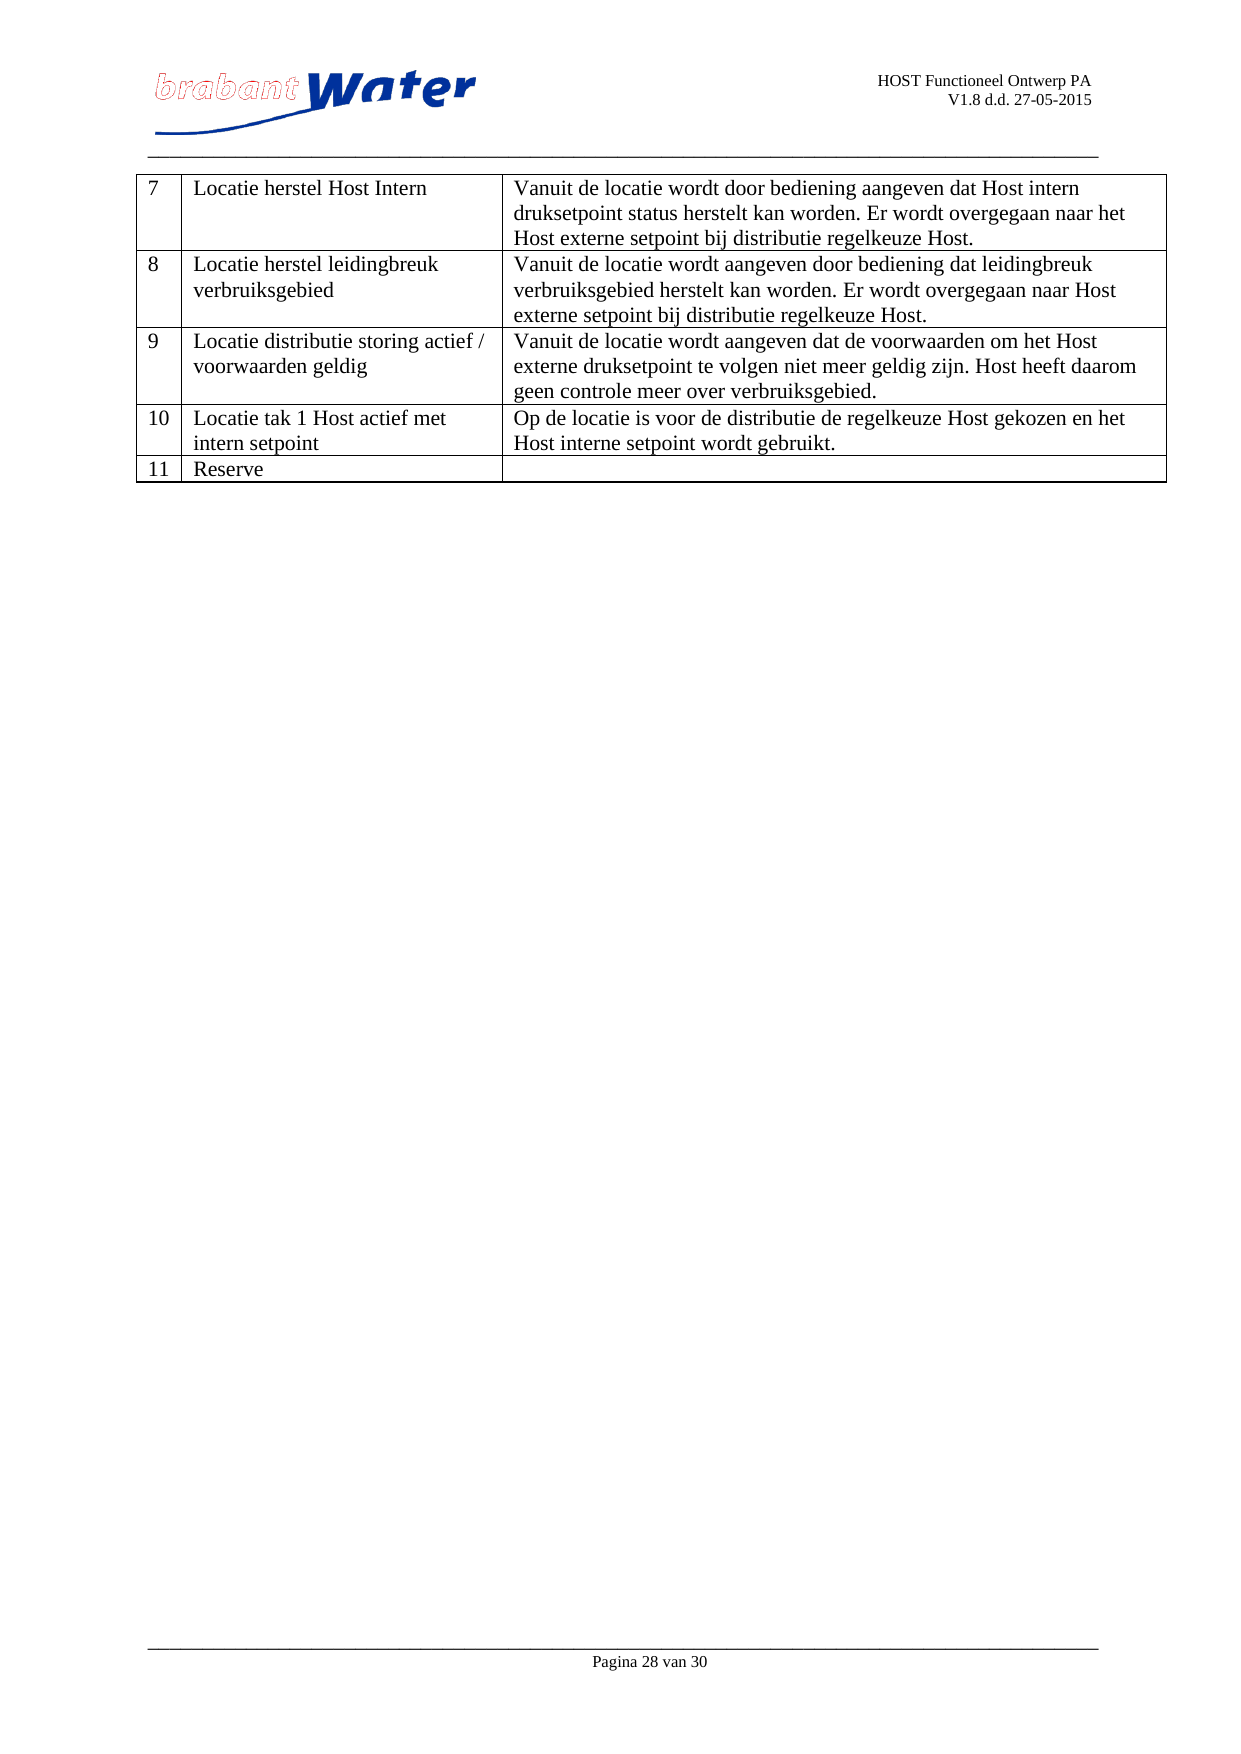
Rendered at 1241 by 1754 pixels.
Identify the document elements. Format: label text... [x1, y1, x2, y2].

table_cell 10 [137, 405, 181, 455]
table_cell 7 [137, 175, 181, 250]
table_cell [503, 456, 1166, 481]
table_cell 8 [137, 251, 181, 327]
table_cell Locatie herstel Host Intern [182, 175, 502, 250]
table_cell Vanuit de locatie wordt door bediening aangeven dat Host intern druksetpoint status herstelt kan worden. Er wordt overgegaan naar het Host externe setpoint bij distributie regelkeuze Host. [503, 175, 1166, 250]
table_cell Vanuit de locatie wordt aangeven door bediening dat leidingbreuk verbruiksgebied herstelt kan worden. Er wordt overgegaan naar Host externe setpoint bij distributie regelkeuze Host. [503, 251, 1166, 327]
table_cell Op de locatie is voor de distributie de regelkeuze Host gekozen en het Host interne setpoint wordt gebruikt. [503, 405, 1166, 455]
table_cell Vanuit de locatie wordt aangeven dat de voorwaarden om het Host externe druksetpoint te volgen niet meer geldig zijn. Host heeft daarom geen controle meer over verbruiksgebied. [503, 328, 1166, 404]
picture [155, 70, 476, 135]
table_cell Locatie tak 1 Host actief met intern setpoint [182, 405, 502, 455]
table_cell Locatie distributie storing actief / voorwaarden geldig [182, 328, 502, 404]
table_cell 9 [137, 328, 181, 404]
table_cell 11 [137, 456, 181, 481]
table_cell Reserve [182, 456, 502, 481]
table_cell Locatie herstel leidingbreuk verbruiksgebied [182, 251, 502, 327]
